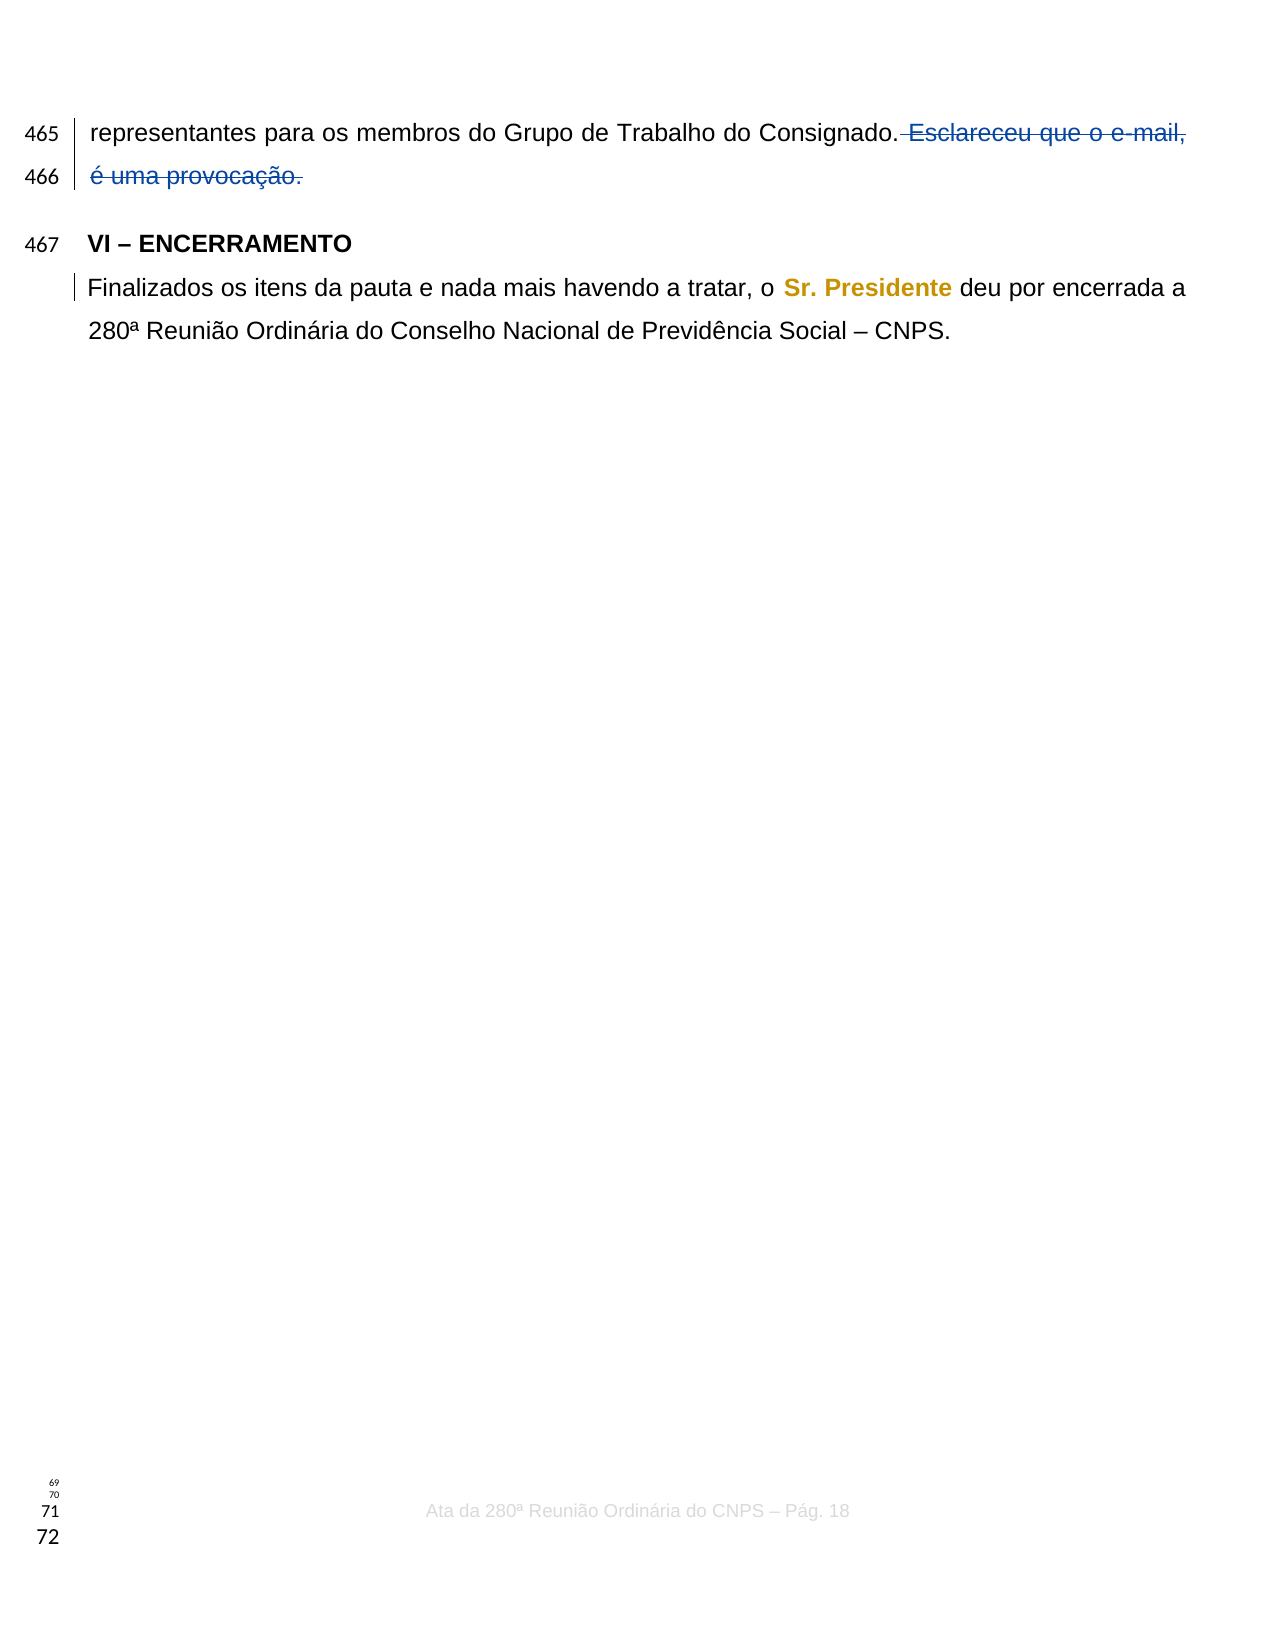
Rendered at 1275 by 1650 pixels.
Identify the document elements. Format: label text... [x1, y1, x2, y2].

text Finalizados os itens da pauta e nada mais havendo a tratar, o Sr. Presidente deu por encerrada a 280ª Reunião Ordinária do Conselho Nacional de Previdência Social – CNPS. [87, 272, 1186, 344]
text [88, 118, 1186, 190]
text VI – ENCERRAMENTO [87, 229, 1186, 258]
